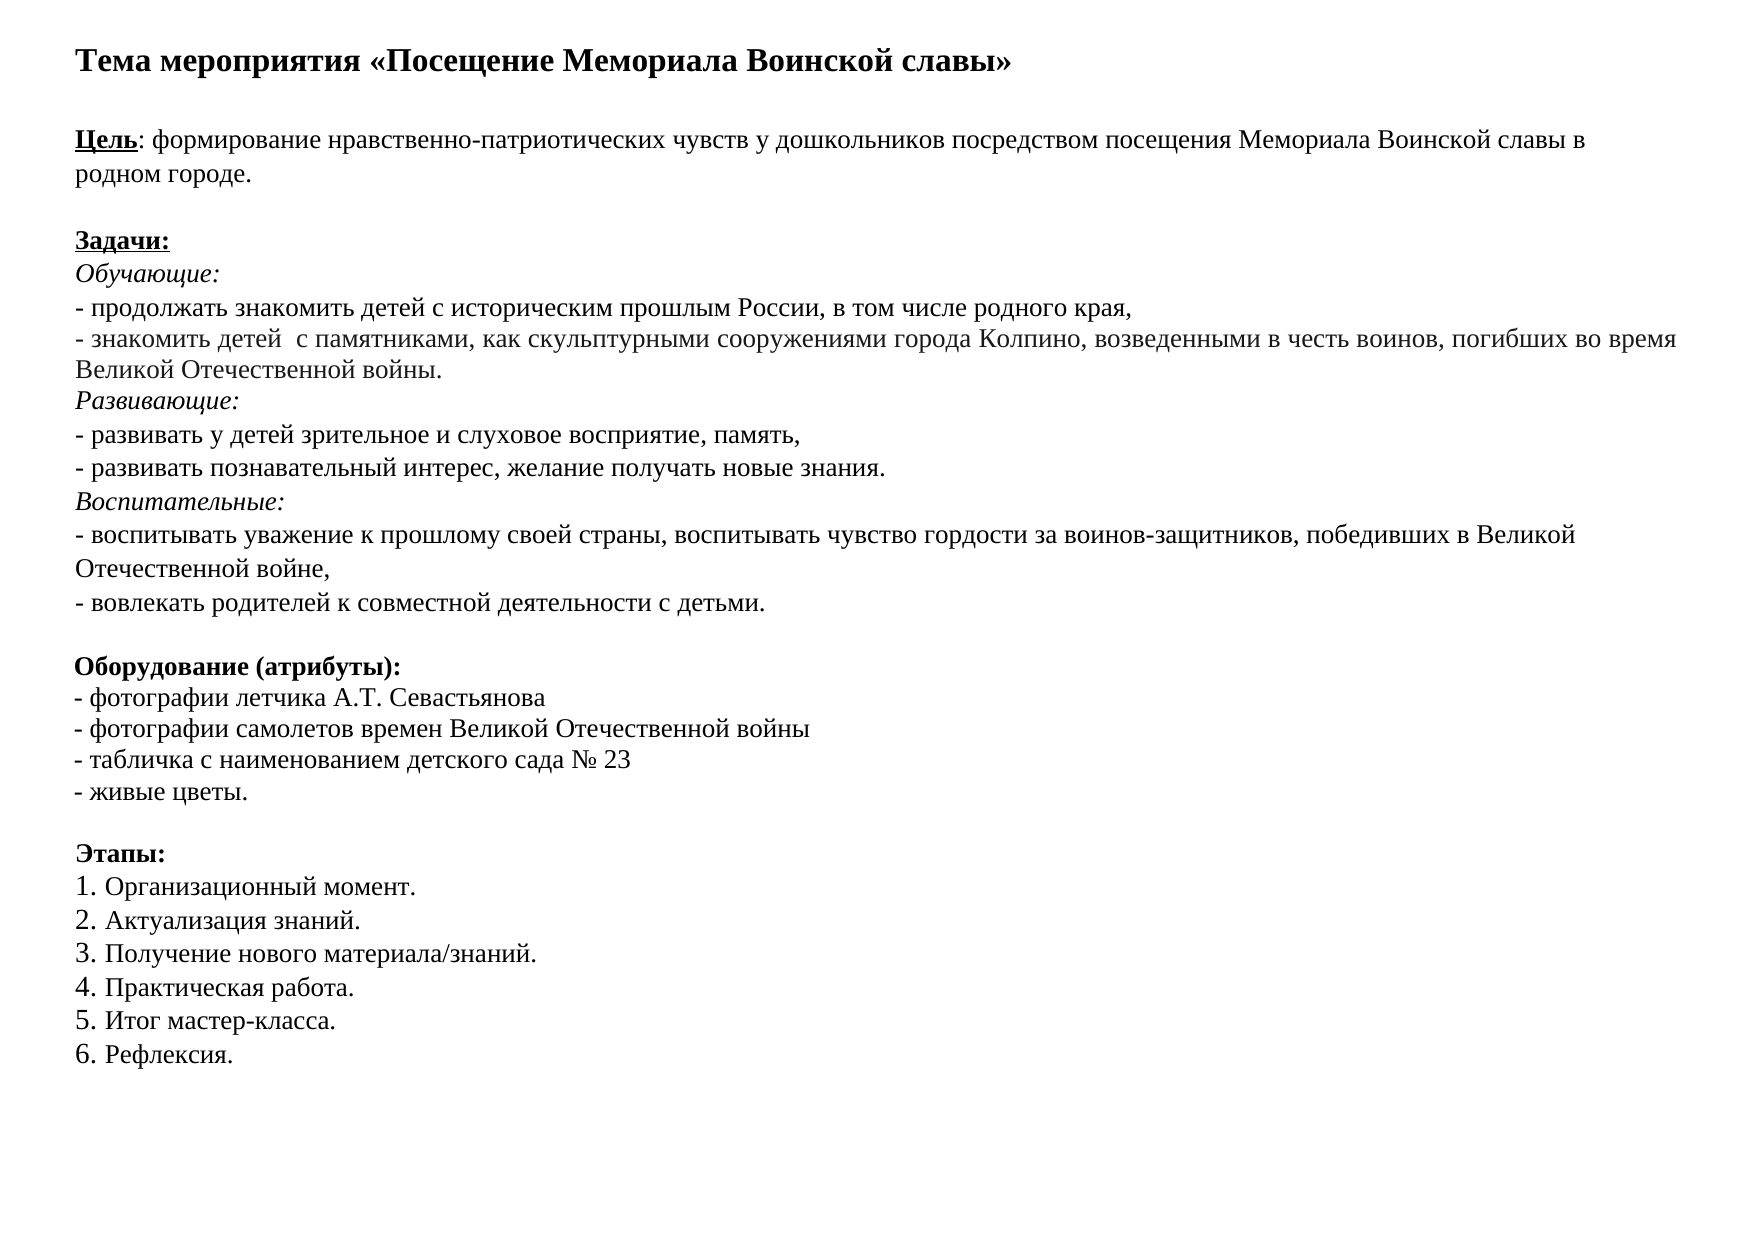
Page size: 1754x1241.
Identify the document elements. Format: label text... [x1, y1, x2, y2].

text Цель: формирование нравственно-патриотических чувств у дошкольников посредством посещения Мемориала Воинской славы в родном городе. [75, 123, 1679, 188]
list Получение нового материала/знаний. [75, 935, 1679, 969]
text - вовлекать родителей к совместной деятельности с детьми. [75, 586, 1679, 617]
text Воспитательные: [75, 485, 1679, 516]
text - развивать у детей зрительное и слуховое восприятие, память, [75, 418, 1679, 449]
text - живые цветы. [73, 775, 1679, 806]
text - фотографии самолетов времен Великой Отечественной войны [73, 712, 1679, 744]
text Оборудование (атрибуты): [73, 650, 1679, 681]
text - фотографии летчика А.Т. Севастьянова [73, 681, 1679, 712]
list Итог мастер-класса. [75, 1002, 1679, 1036]
text Задачи: [75, 224, 1679, 255]
text Обучающие: [75, 257, 1679, 288]
list Организационный момент. [75, 868, 1679, 902]
text - развивать познавательный интерес, желание получать новые знания. [75, 451, 1679, 483]
text - воспитывать уважение к прошлому своей страны, воспитывать чувство гордости за воинов-защитников, победивших в Великой Отечественной войне, [75, 518, 1679, 583]
text Тема мероприятия «Посещение Мемориала Воинской славы» [75, 41, 1679, 79]
list Актуализация знаний. [75, 902, 1679, 935]
list Практическая работа. [75, 969, 1679, 1002]
text - продолжать знакомить детей с историческим прошлым России, в том числе родного края, [75, 291, 1679, 322]
text - знакомить детей с памятниками, как скульптурными сооружениями города Колпино, возведенными в честь воинов, погибших во время Великой Отечественной войны. [75, 322, 1679, 384]
text Этапы: [75, 837, 1679, 868]
list Рефлексия. [75, 1036, 1679, 1069]
text Развивающие: [75, 384, 1679, 416]
text - табличка с наименованием детского сада № 23 [73, 744, 1679, 775]
